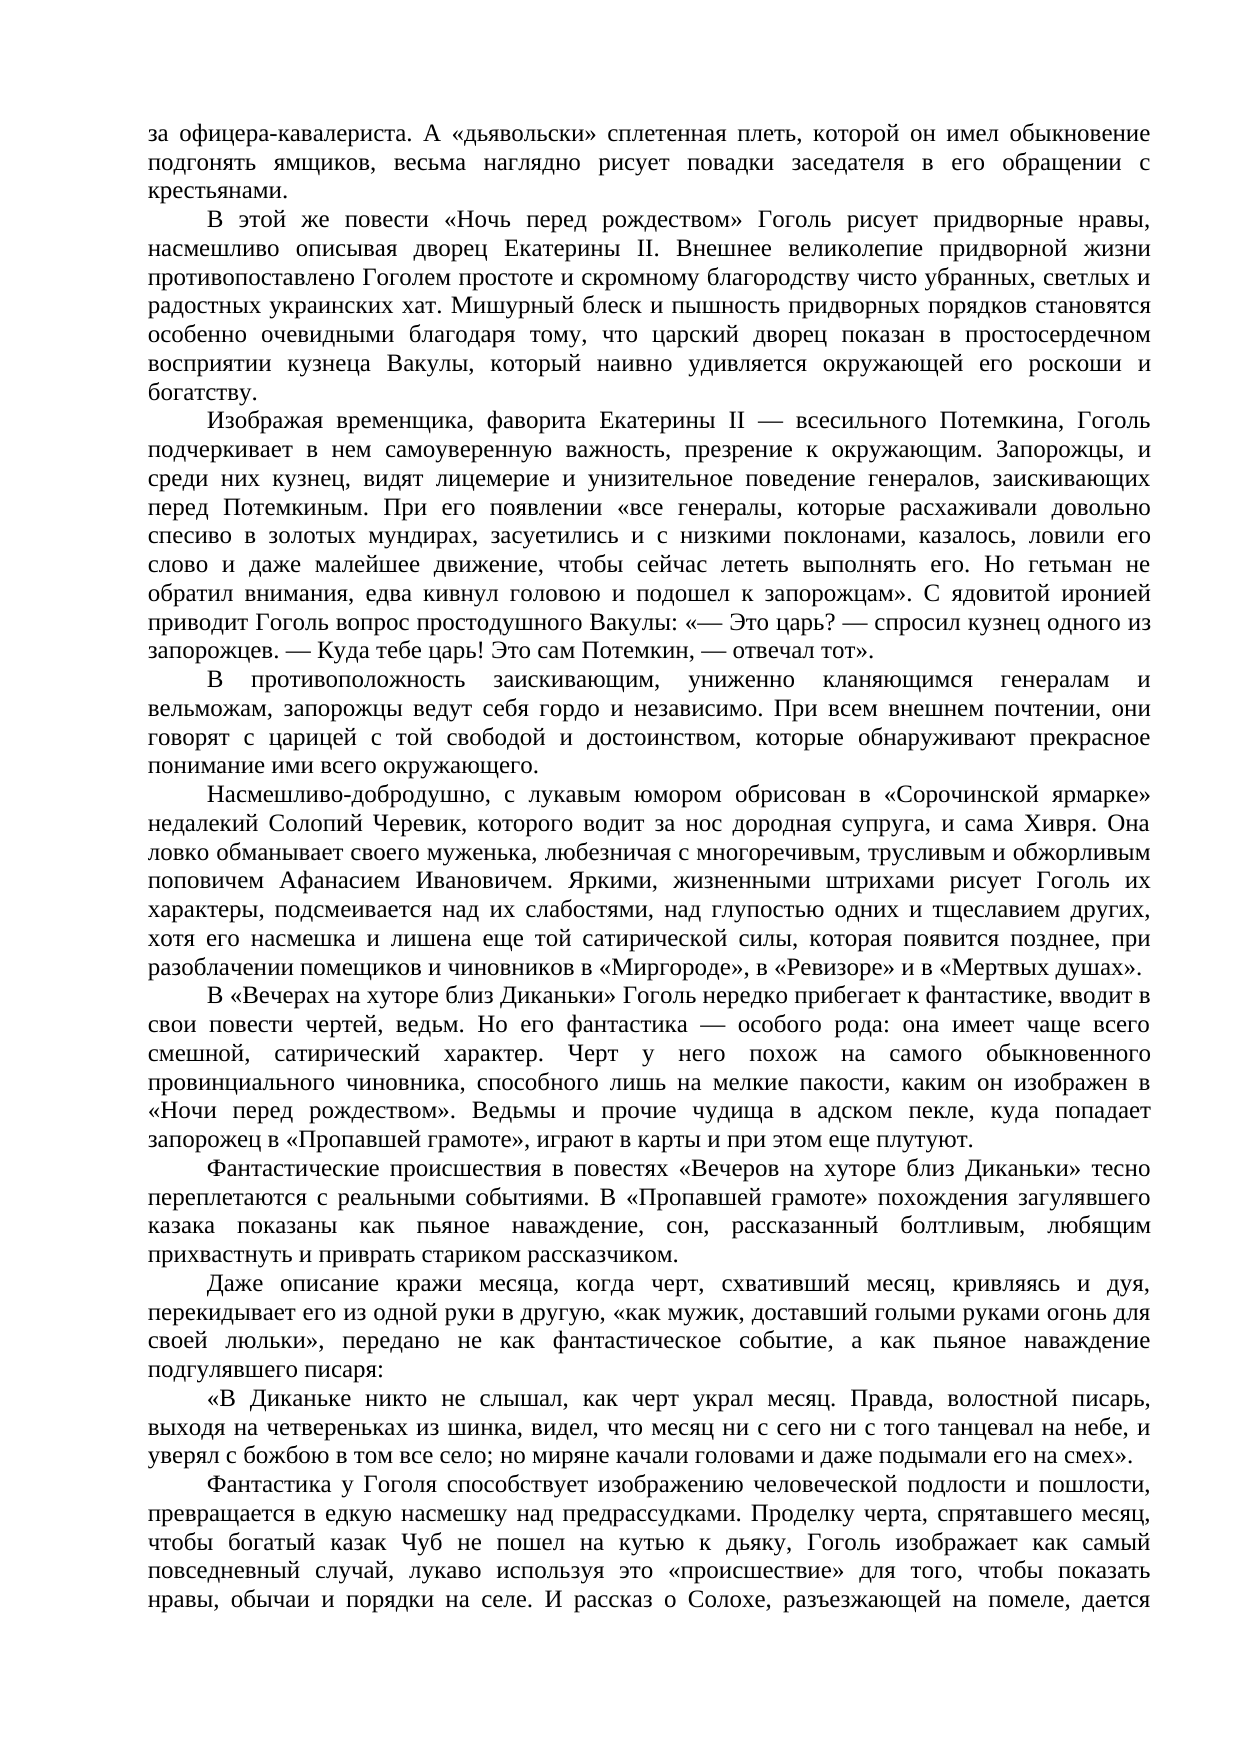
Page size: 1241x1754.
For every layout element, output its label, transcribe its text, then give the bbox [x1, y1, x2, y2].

text В этой же повести «Ночь перед рождеством» Гоголь рисует придворные нравы, насмешливо описывая дворец Екатерины II. Внешнее великолепие придворной жизни противопоставлено Гоголем простоте и скромному благородству чисто убранных, светлых и радостных украинских хат. Мишурный блеск и пышность придворных порядков становятся особенно очевидными благодаря тому, что царский дворец показан в простосердечном восприятии кузнеца Вакулы, который наивно удивляется окружающей его роскоши и богатству. [148, 204, 1152, 406]
text Изображая временщика, фаворита Екатерины II — всесильного Потемкина, Гоголь подчеркивает в нем самоуверенную важность, презрение к окружающим. Запорожцы, и среди них кузнец, видят лицемерие и унизительное поведение генералов, заискивающих перед Потемкиным. При его появлении «все генералы, которые расхаживали довольно спесиво в золотых мундирах, засуетились и с низкими поклонами, казалось, ловили его слово и даже малейшее движение, чтобы сейчас лететь выполнять его. Но гетьман не обратил внимания, едва кивнул головою и подошел к запорожцам». С ядовитой иронией приводит Гоголь вопрос простодушного Вакулы: «— Это царь? — спросил кузнец одного из запорожцев. — Куда тебе царь! Это сам Потемкин, — отвечал тот». [148, 406, 1152, 664]
text В «Вечерах на хуторе близ Диканьки» Гоголь нередко прибегает к фантастике, вводит в свои повести чертей, ведьм. Но его фантастика — особого рода: она имеет чаще всего смешной, сатирический характер. Черт у него похож на самого обыкновенного провинциального чиновника, способного лишь на мелкие пакости, каким он изображен в «Ночи перед рождеством». Ведьмы и прочие чудища в адском пекле, куда попадает запорожец в «Пропавшей грамоте», играют в карты и при этом еще плутуют. [148, 981, 1152, 1153]
text В противоположность заискивающим, униженно кланяющимся генералам и вельможам, запорожцы ведут себя гордо и независимо. При всем внешнем почтении, они говорят с царицей с той свободой и достоинством, которые обнаруживают прекрасное понимание ими всего окружающего. [148, 664, 1152, 779]
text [148, 1469, 1152, 1613]
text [148, 118, 1152, 204]
text Даже описание кражи месяца, когда черт, схвативший месяц, кривляясь и дуя, перекидывает его из одной руки в другую, «как мужик, доставший голыми руками огонь для своей люльки», передано не как фантастическое событие, а как пьяное наваждение подгулявшего писаря: [148, 1268, 1152, 1383]
text Насмешливо-добродушно, с лукавым юмором обрисован в «Сорочинской ярмарке» недалекий Солопий Черевик, которого водит за нос дородная супруга, и сама Хивря. Она ловко обманывает своего муженька, любезничая с многоречивым, трусливым и обжорливым поповичем Афанасием Ивановичем. Яркими, жизненными штрихами рисует Гоголь их характеры, подсмеивается над их слабостями, над глупостью одних и тщеславием других, хотя его насмешка и лишена еще той сатирической силы, которая появится позднее, при разоблачении помещиков и чиновников в «Миргороде», в «Ревизоре» и в «Мертвых душах». [148, 779, 1152, 981]
text Фантастические происшествия в повестях «Вечеров на хуторе близ Диканьки» тесно переплетаются с реальными событиями. В «Пропавшей грамоте» похождения загулявшего казака показаны как пьяное наваждение, сон, рассказанный болтливым, любящим прихвастнуть и приврать стариком рассказчиком. [148, 1153, 1152, 1268]
text «В Диканьке никто не слышал, как черт украл месяц. Правда, волостной писарь, выходя на четвереньках из шинка, видел, что месяц ни с сего ни с того танцевал на небе, и уверял с божбою в том все село; но миряне качали головами и даже подымали его на смех». [148, 1383, 1152, 1469]
